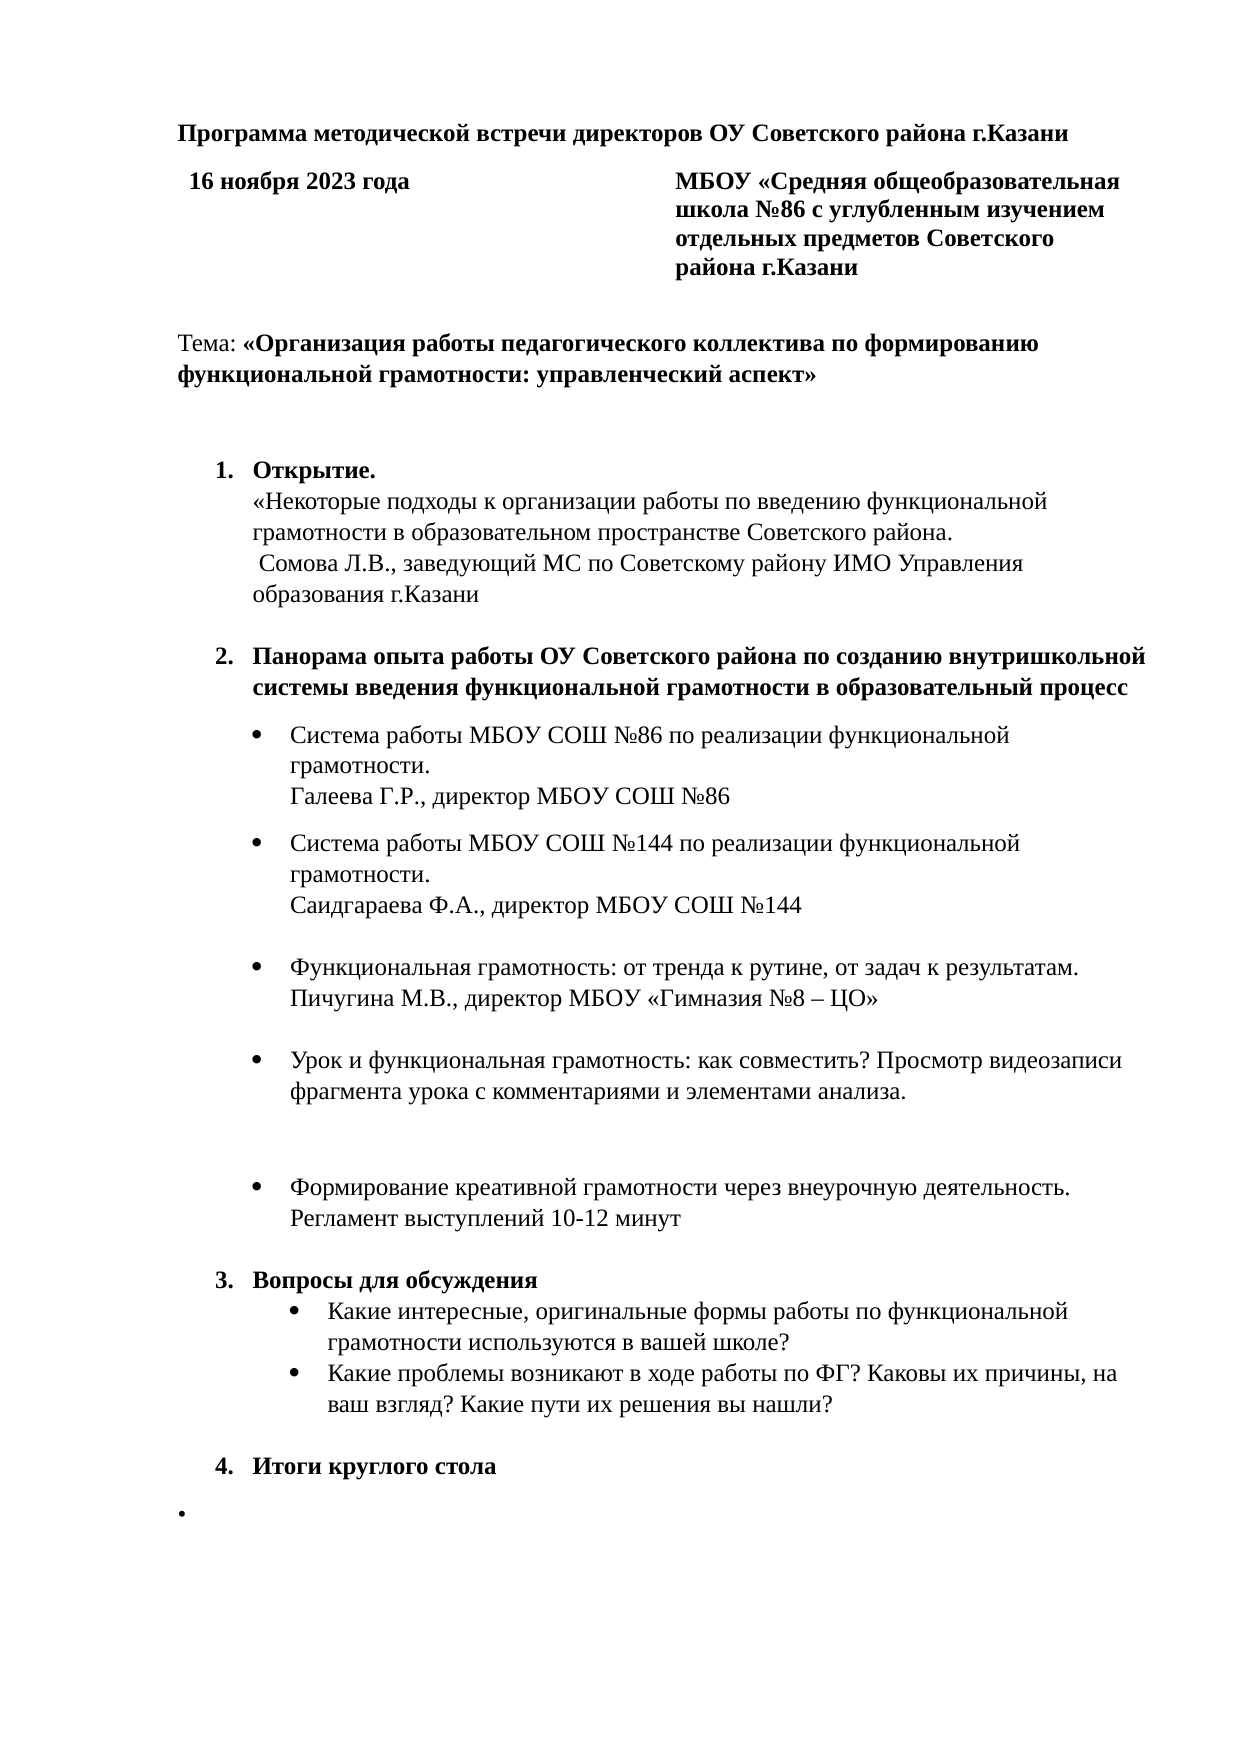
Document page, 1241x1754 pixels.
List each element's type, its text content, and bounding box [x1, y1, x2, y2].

list Вопросы для обсуждения [215, 1265, 1152, 1293]
text Галеева Г.Р., директор МБОУ СОШ №86 [290, 781, 1152, 809]
table_header МБОУ «Средняя общеобразовательная школа №86 с углубленным изучением отдельных предметов Советского района г.Казани [664, 166, 1151, 281]
list Регламент выступлений 10-12 минут [290, 1203, 1152, 1231]
list Панорама опыта работы ОУ Советского района по созданию внутришкольной системы введения функциональной грамотности в образовательный процесс [215, 641, 1152, 701]
list Система работы МБОУ СОШ №144 по реализации функциональной грамотности. [252, 828, 1152, 888]
list «Некоторые подходы к организации работы по введению функциональной грамотности в образовательном пространстве Советского района. [252, 486, 1152, 546]
list Пичугина М.В., директор МБОУ «Гимназия №8 – ЦО» [290, 983, 1152, 1012]
list Открытие. [215, 455, 1152, 484]
list Саидгараева Ф.А., директор МБОУ СОШ №144 [290, 890, 1152, 919]
text Тема: «Организация работы педагогического коллектива по формированию функциональной грамотности: управленческий аспект» [177, 328, 1152, 388]
list Итоги круглого стола [215, 1451, 1152, 1480]
list Сомова Л.В., заведующий МС по Советскому району ИМО Управления образования г.Казани [252, 548, 1152, 608]
list Формирование креативной грамотности через внеурочную деятельность. [252, 1172, 1152, 1200]
table_header 16 ноября 2023 года [177, 166, 664, 281]
list Какие проблемы возникают в ходе работы по ФГ? Каковы их причины, на ваш взгляд? Какие пути их решения вы нашли? [290, 1358, 1152, 1418]
text Программа методической встречи директоров ОУ Советского района г.Казани [177, 118, 1152, 147]
list Какие интересные, оригинальные формы работы по функциональной грамотности используются в вашей школе? [290, 1296, 1152, 1356]
text • [177, 1499, 1152, 1527]
list Система работы МБОУ СОШ №86 по реализации функциональной грамотности. [252, 720, 1152, 779]
list Урок и функциональная грамотность: как совместить? Просмотр видеозаписи фрагмента урока с комментариями и элементами анализа. [252, 1045, 1152, 1105]
list Функциональная грамотность: от тренда к рутине, от задач к результатам. [252, 952, 1152, 981]
